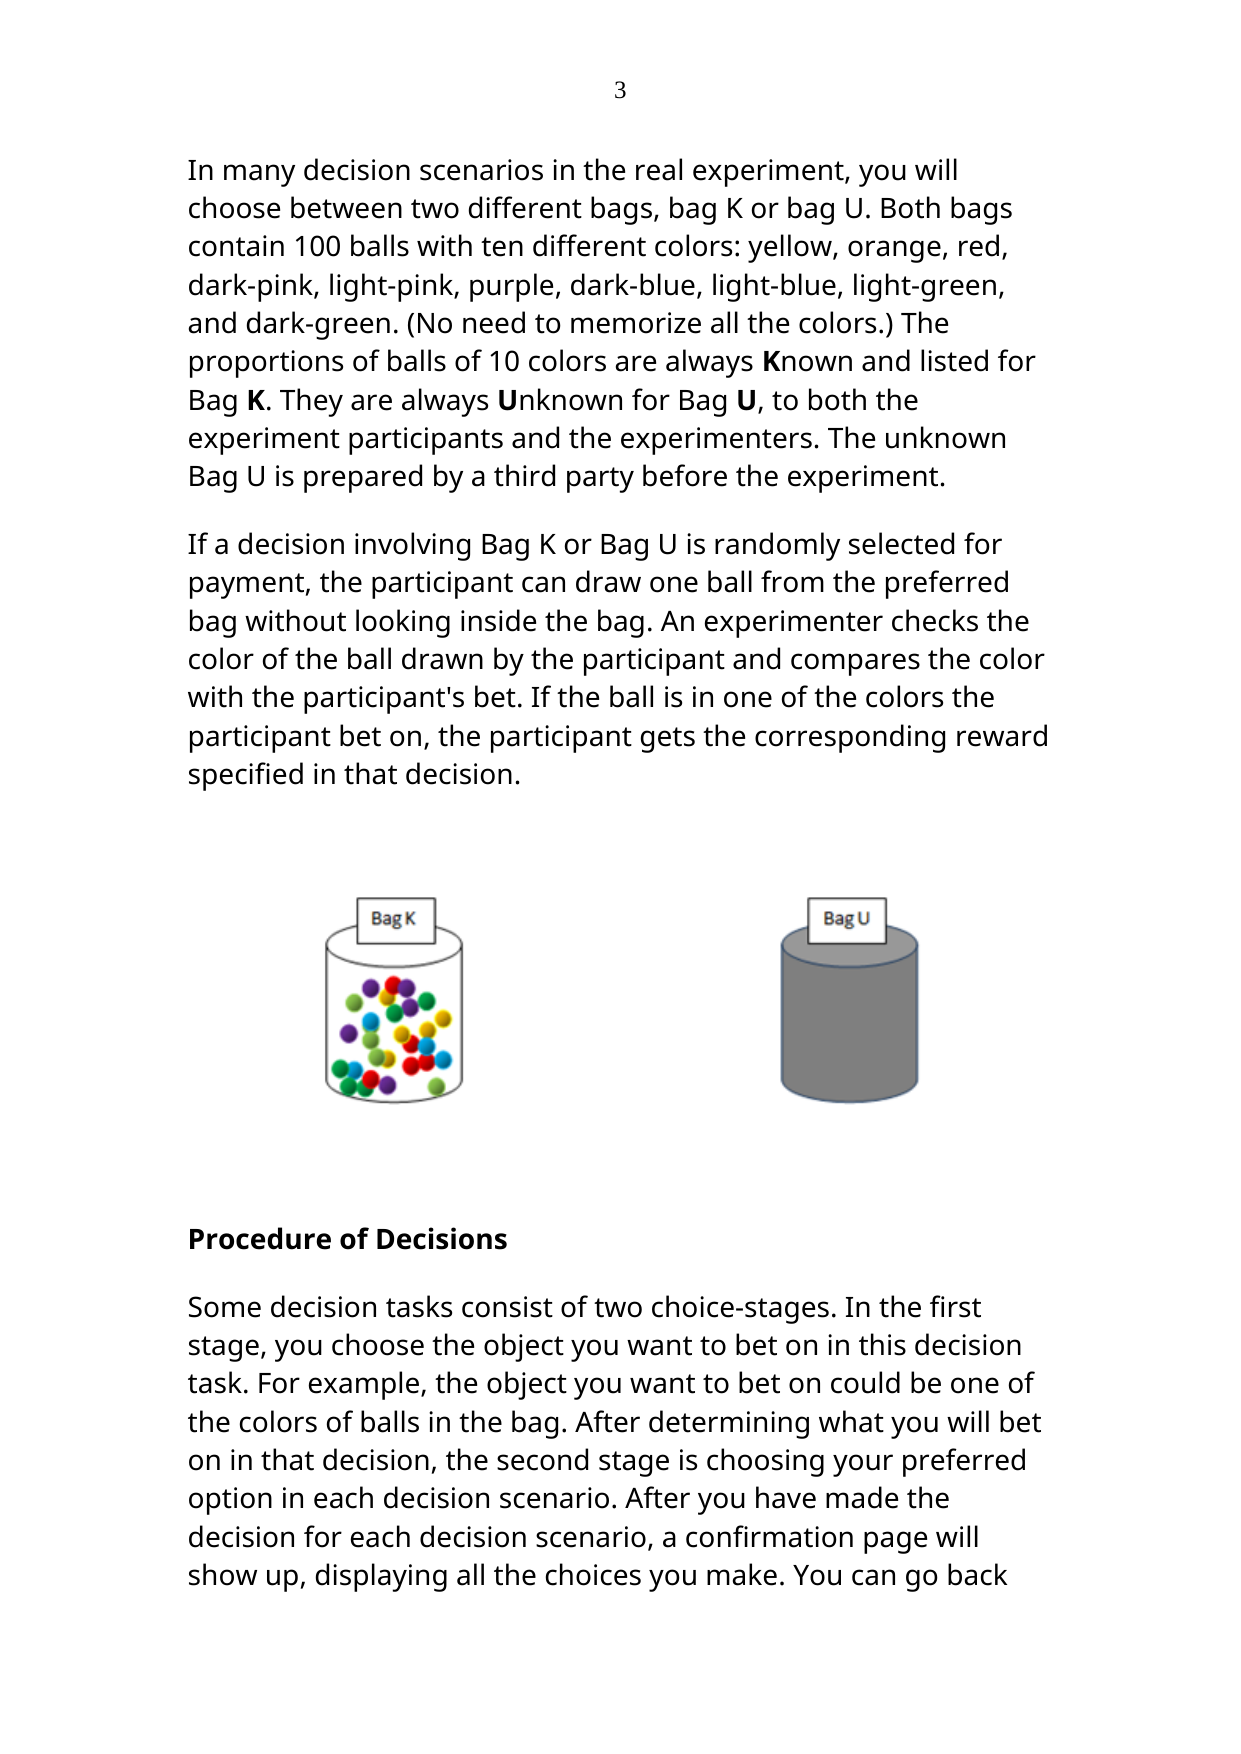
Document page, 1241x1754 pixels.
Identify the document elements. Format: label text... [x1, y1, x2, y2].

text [187, 1287, 1053, 1594]
picture [313, 882, 928, 1119]
text Procedure of Decisions [187, 1219, 1053, 1258]
text If a decision involving Bag K or Bag U is randomly selected for payment, the participant can draw one ball from the preferred bag without looking inside the bag. An experimenter checks the color of the ball drawn by the participant and compares the color with the participant's bet. If the ball is in one of the colors the participant bet on, the participant gets the corresponding reward specified in that decision. [187, 524, 1053, 792]
text In many decision scenarios in the real experiment, you will choose between two different bags, bag K or bag U. Both bags contain 100 balls with ten different colors: yellow, orange, red, dark-pink, light-pink, purple, dark-blue, light-blue, light-green, and dark-green. (No need to memorize all the colors.) The proportions of balls of 10 colors are always Known and listed for Bag K. They are always Unknown for Bag U, to both the experiment participants and the experimenters. The unknown Bag U is prepared by a third party before the experiment. [187, 150, 1053, 495]
